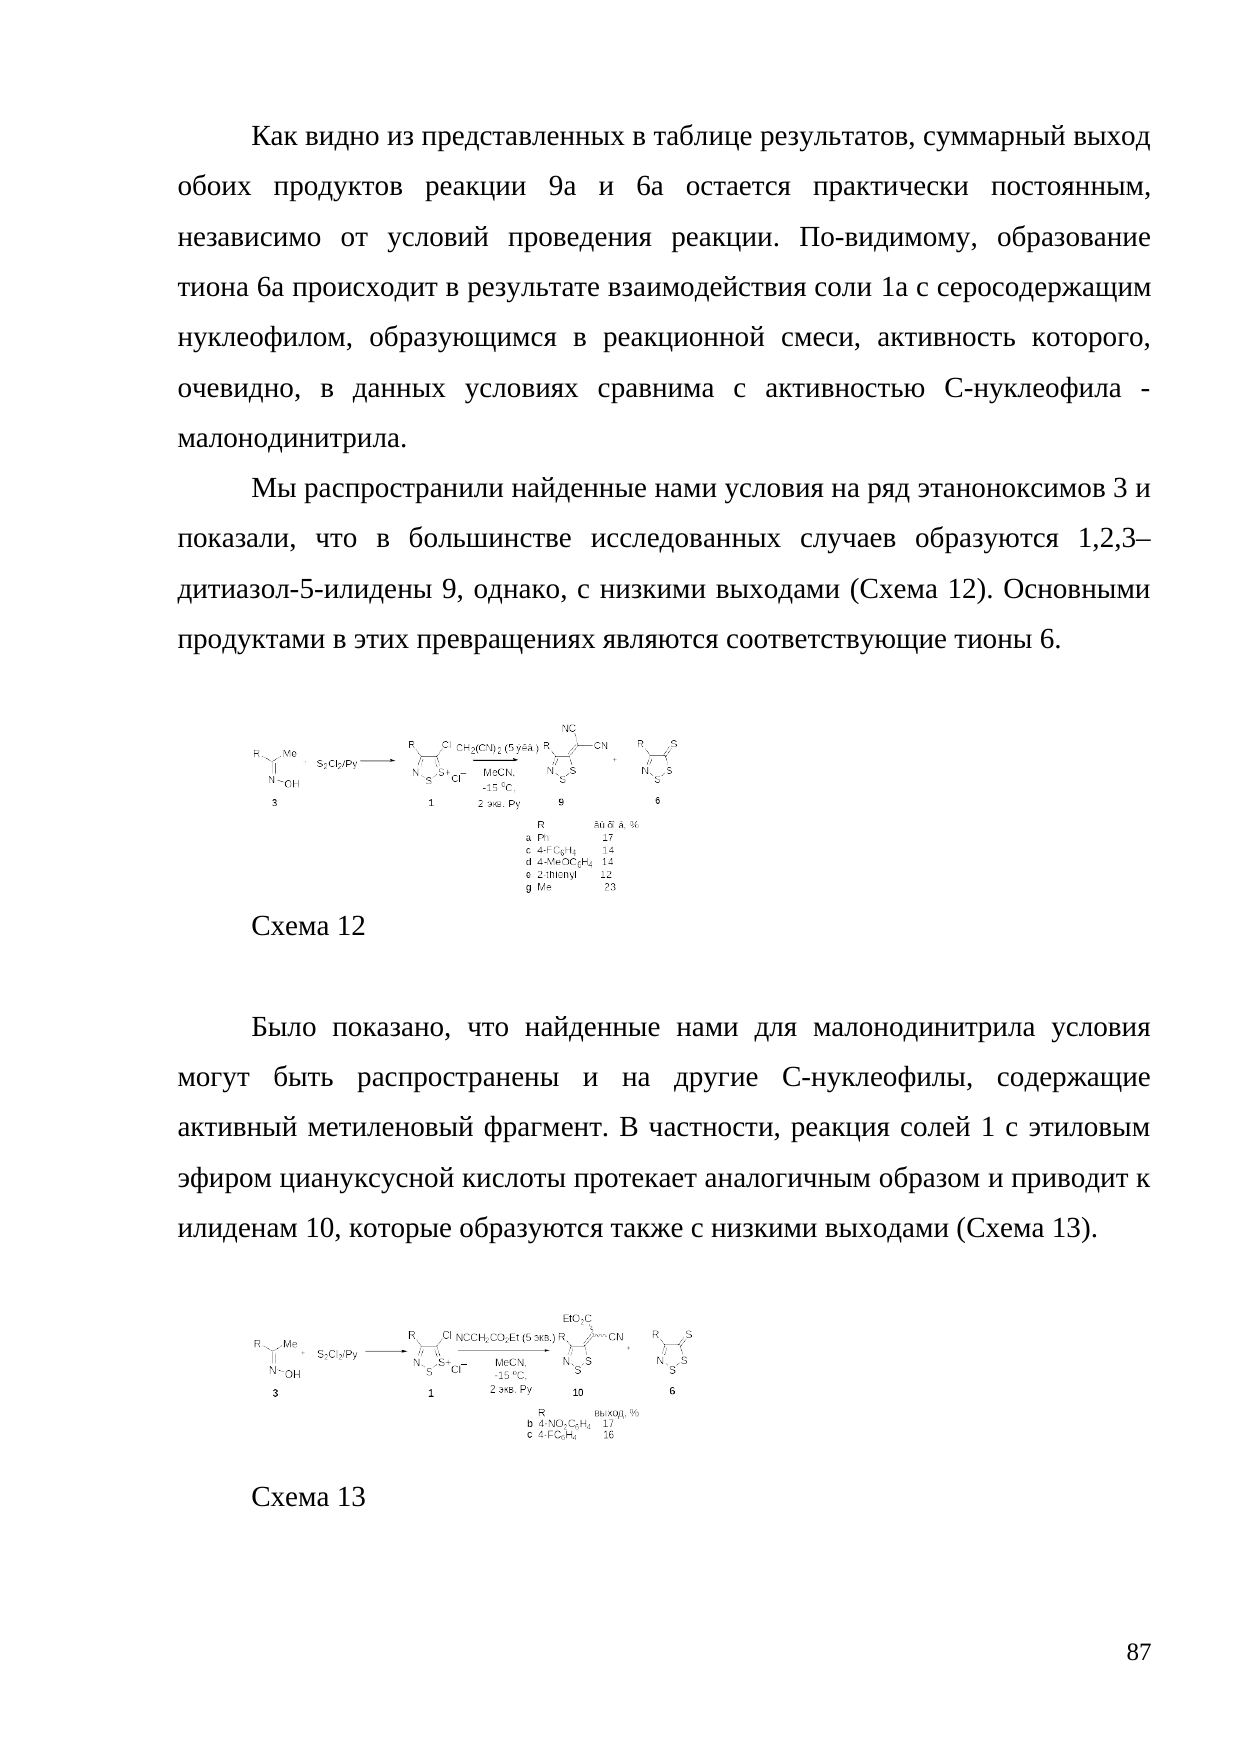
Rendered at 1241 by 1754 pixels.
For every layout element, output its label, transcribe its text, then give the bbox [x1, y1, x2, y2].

text Схема 12 [177, 908, 1152, 942]
text Было показано, что найденные нами для малонодинитрила условия могут быть распространены и на другие С-нуклеофилы, содержащие активный метиленовый фрагмент. В частности, реакция солей 1 с этиловым эфиром циануксусной кислоты протекает аналогичным образом и приводит к илиденам 10, которые образуются также с низкими выходами (Схема 13). [177, 1009, 1152, 1243]
text Как видно из представленных в таблице результатов, суммарный выход обоих продуктов реакции 9а и 6а остается практически постоянным, независимо от условий проведения реакции. По-видимому, образование тиона 6а происходит в результате взаимодействия соли 1а с серосодержащим нуклеофилом, образующимся в реакционной смеси, активность которого, очевидно, в данных условиях сравнима с активностью С-нуклеофила - малонодинитрила. [177, 118, 1152, 453]
text Мы распространили найденные нами условия на ряд этаноноксимов 3 и показали, что в большинстве исследованных случаев образуются 1,2,3–дитиазол-5-илидены 9, однако, с низкими выходами (Схема 12). Основными продуктами в этих превращениях являются соответствующие тионы 6. [177, 470, 1152, 655]
text Схема 13 [177, 1479, 1152, 1512]
